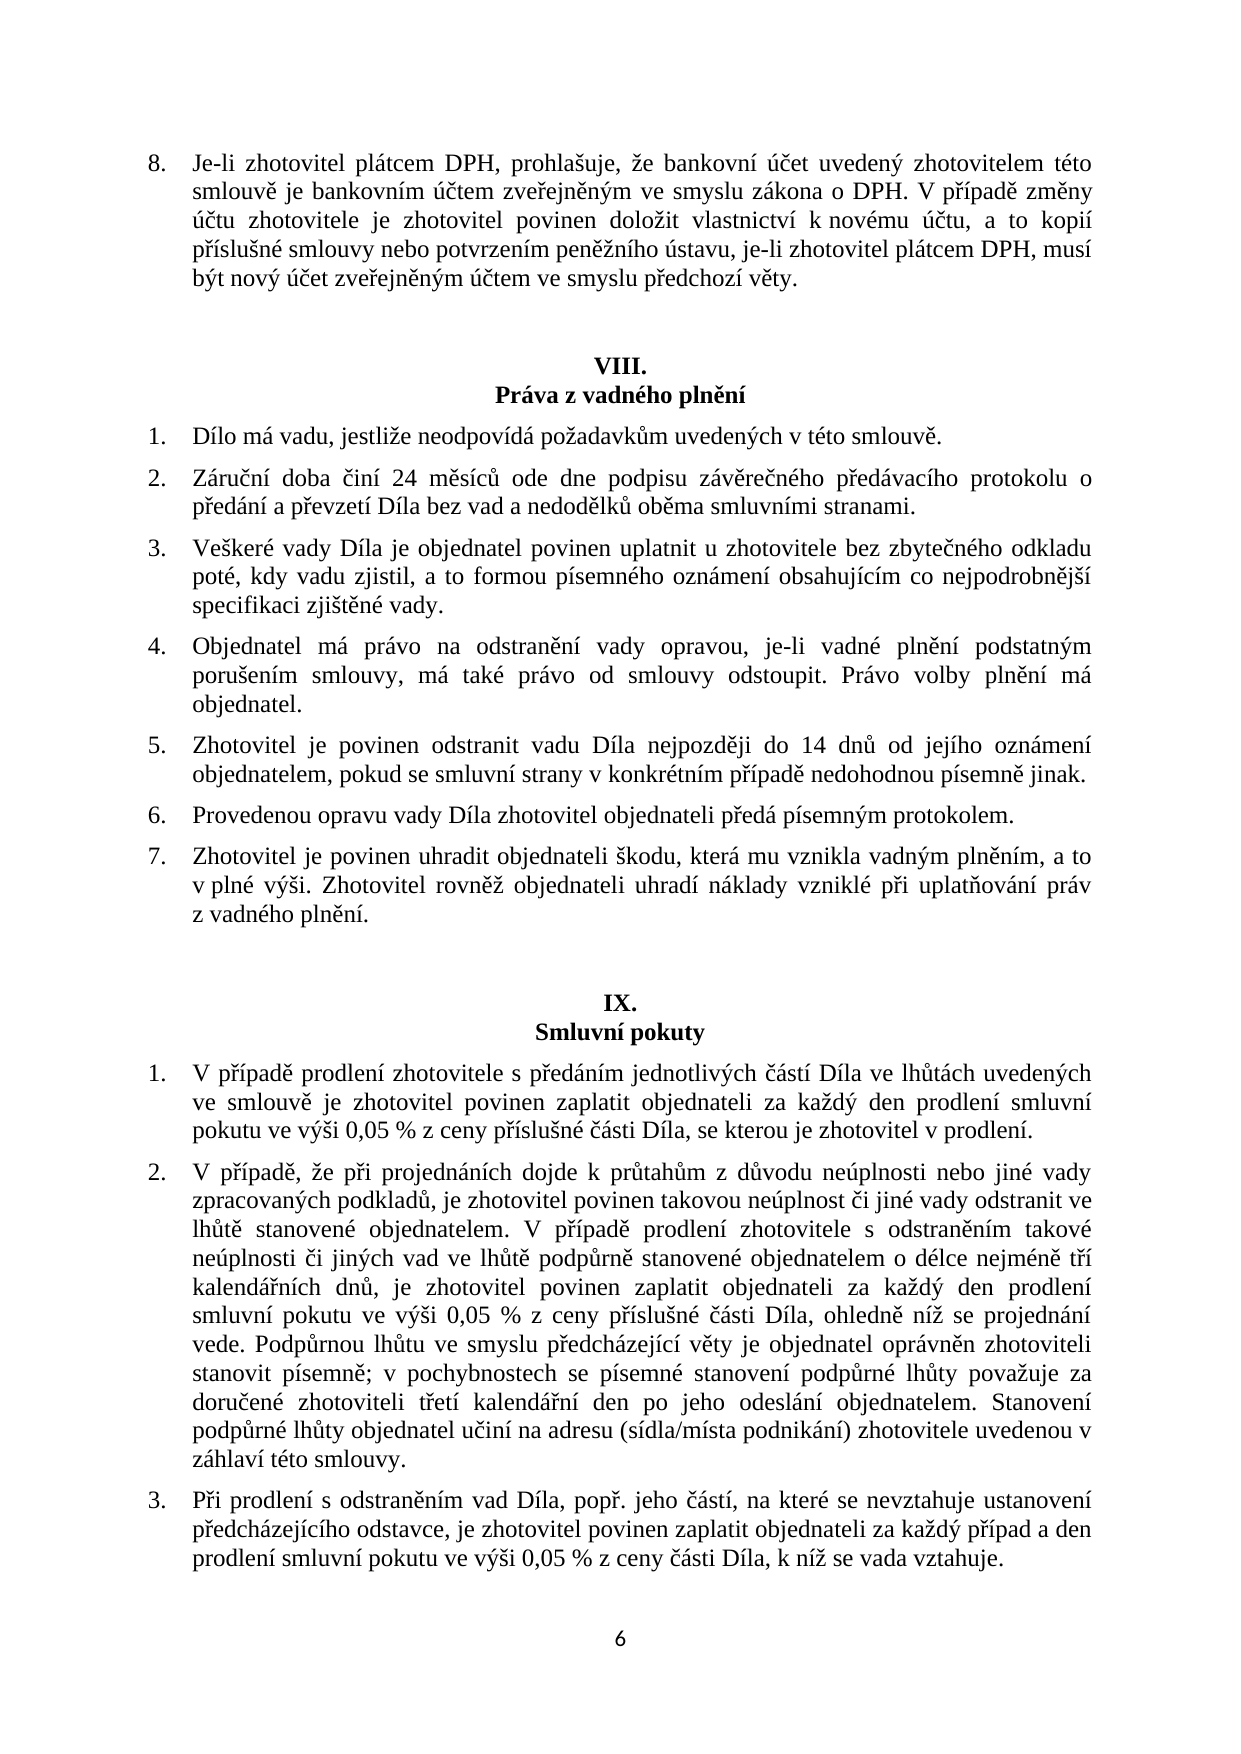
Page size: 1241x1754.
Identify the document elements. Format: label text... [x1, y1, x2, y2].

list V případě, že při projednáních dojde k průtahům z důvodu neúplnosti nebo jiné vady zpracovaných podkladů, je zhotovitel povinen takovou neúplnost či jiné vady odstranit ve lhůtě stanovené objednatelem. V případě prodlení zhotovitele s odstraněním takové neúplnosti či jiných vad ve lhůtě podpůrně stanovené objednatelem o délce nejméně tří kalendářních dnů, je zhotovitel povinen zaplatit objednateli za každý den prodlení smluvní pokutu ve výši 0,05 % z ceny příslušné části Díla, ohledně níž se projednání vede. Podpůrnou lhůtu ve smyslu předcházející věty je objednatel oprávněn zhotoviteli stanovit písemně; v pochybnostech se písemné stanovení podpůrné lhůty považuje za doručené zhotoviteli třetí kalendářní den po jeho odeslání objednatelem. Stanovení podpůrné lhůty objednatel učiní na adresu (sídla/místa podnikání) zhotovitele uvedenou v záhlaví této smlouvy. [148, 1157, 1093, 1473]
text VIII. [148, 351, 1093, 380]
list Zhotovitel je povinen odstranit vadu Díla nejpozději do 14 dnů od jejího oznámení objednatelem, pokud se smluvní strany v konkrétním případě nedohodnou písemně jinak. [148, 730, 1093, 788]
list Je-li zhotovitel plátcem DPH, prohlašuje, že bankovní účet uvedený zhotovitelem této smlouvě je bankovním účtem zveřejněným ve smyslu zákona o DPH. V případě změny účtu zhotovitele je zhotovitel povinen doložit vlastnictví k novému účtu, a to kopií příslušné smlouvy nebo potvrzením peněžního ústavu, je-li zhotovitel plátcem DPH, musí být nový účet zveřejněným účtem ve smyslu předchozí věty. [148, 148, 1093, 291]
text IX. [148, 988, 1093, 1017]
list Záruční doba činí 24 měsíců ode dne podpisu závěrečného předávacího protokolu o předání a převzetí Díla bez vad a nedodělků oběma smluvními stranami. [148, 463, 1093, 520]
list Objednatel má právo na odstranění vady opravou, je-li vadné plnění podstatným porušením smlouvy, má také právo od smlouvy odstoupit. Právo volby plnění má objednatel. [148, 631, 1093, 718]
list V případě prodlení zhotovitele s předáním jednotlivých částí Díla ve lhůtách uvedených ve smlouvě je zhotovitel povinen zaplatit objednateli za každý den prodlení smluvní pokutu ve výši 0,05 % z ceny příslušné části Díla, se kterou je zhotovitel v prodlení. [148, 1058, 1093, 1144]
list Zhotovitel je povinen uhradit objednateli škodu, která mu vznikla vadným plněním, a to v plné výši. Zhotovitel rovněž objednateli uhradí náklady vzniklé při uplatňování práv z vadného plnění. [148, 841, 1093, 928]
list Veškeré vady Díla je objednatel povinen uplatnit u zhotovitele bez zbytečného odkladu poté, kdy vadu zjistil, a to formou písemného oznámení obsahujícím co nejpodrobnější specifikaci zjištěné vady. [148, 533, 1093, 619]
list Provedenou opravu vady Díla zhotovitel objednateli předá písemným protokolem. [148, 800, 1093, 829]
text Práva z vadného plnění [148, 380, 1093, 409]
list Dílo má vadu, jestliže neodpovídá požadavkům uvedených v této smlouvě. [148, 421, 1093, 450]
text Smluvní pokuty [148, 1017, 1093, 1045]
list Při prodlení s odstraněním vad Díla, popř. jeho částí, na které se nevztahuje ustanovení předcházejícího odstavce, je zhotovitel povinen zaplatit objednateli za každý případ a den prodlení smluvní pokutu ve výši 0,05 % z ceny části Díla, k níž se vada vztahuje. [148, 1485, 1093, 1572]
